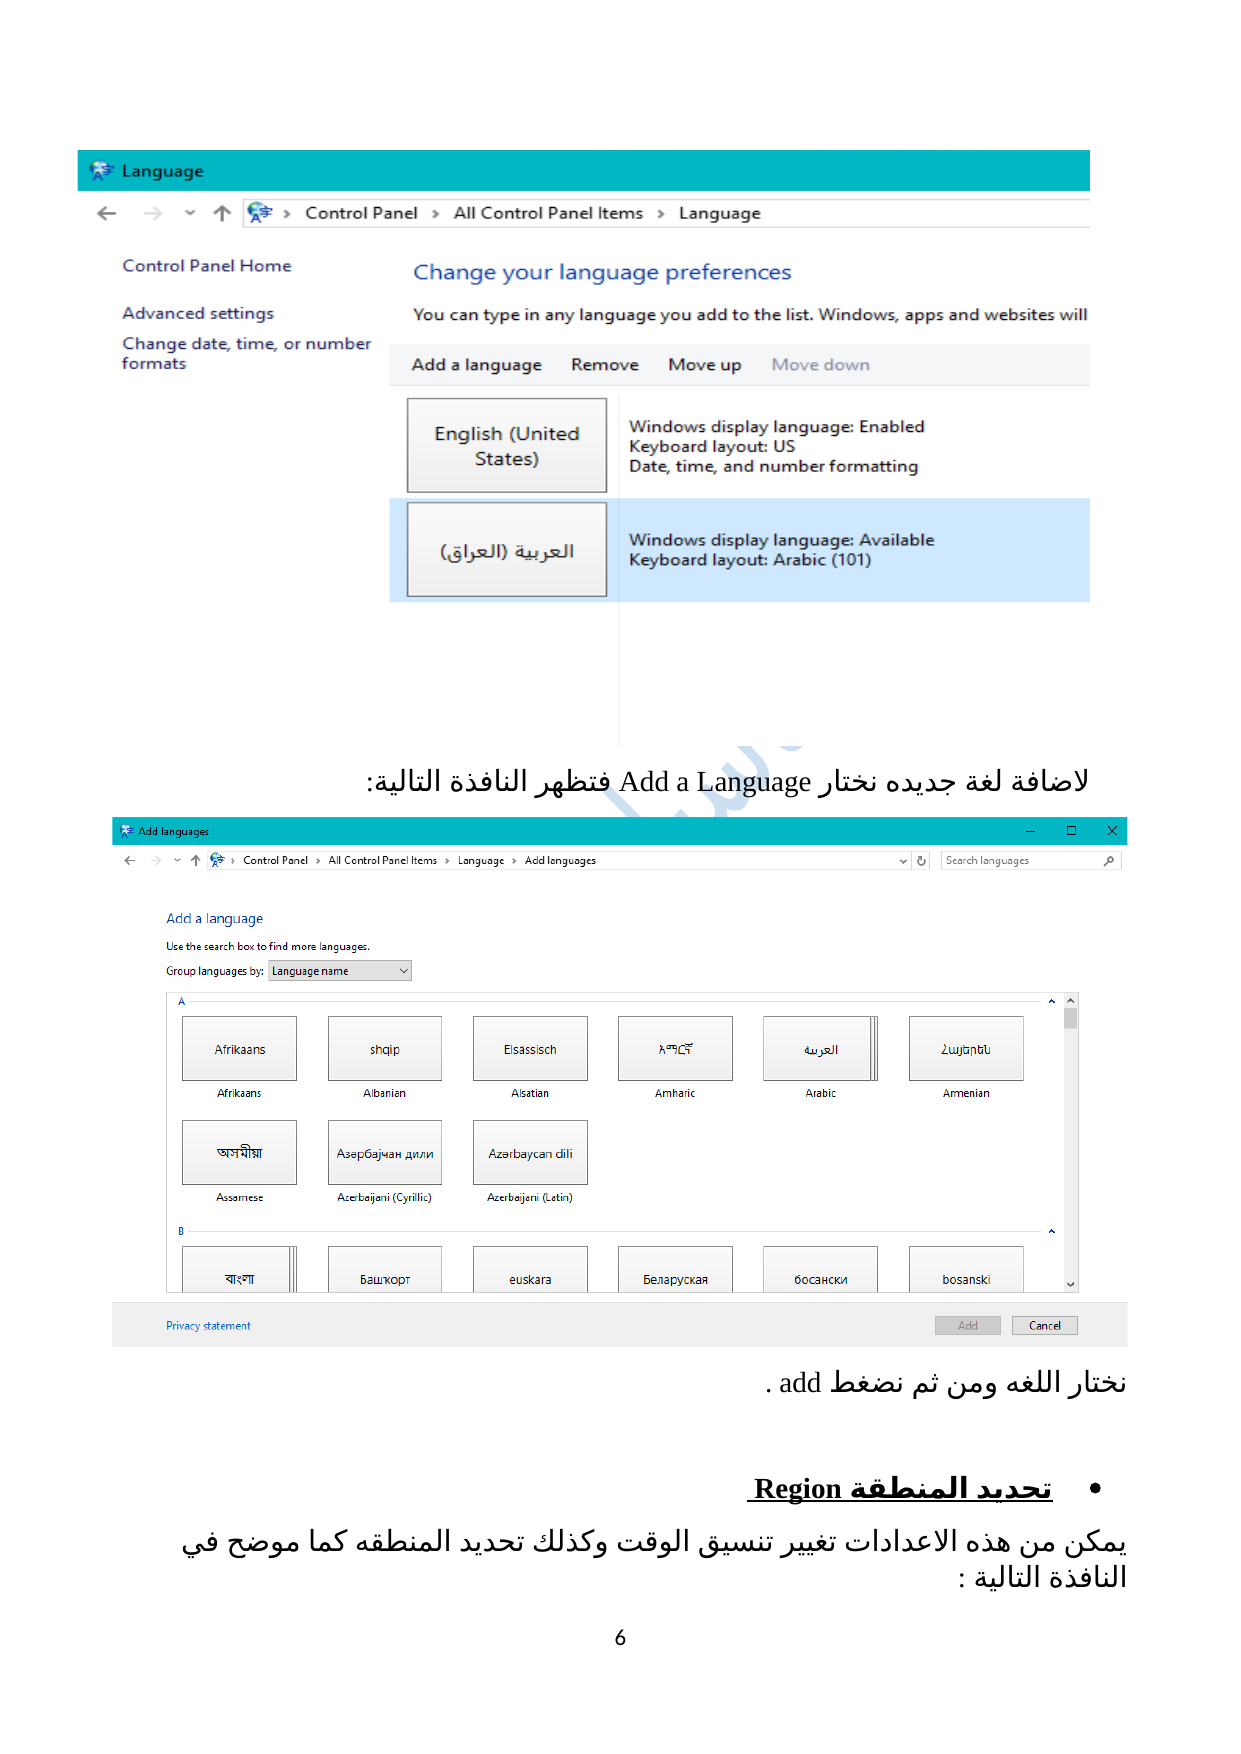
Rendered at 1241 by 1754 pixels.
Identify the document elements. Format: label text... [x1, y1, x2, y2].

text لاضافة لغة جديده نختار Add a Language فتظهر النافذة التالية: [112, 764, 1090, 798]
text نختار اللغه ومن ثم نضغط add . [112, 1365, 1128, 1399]
picture [77, 150, 1090, 746]
picture [112, 817, 1128, 1347]
text يمكن من هذه الاعدادات تغيير تنسيق الوقت وكذلك تحديد المنطقه كما موضح في النافذة التالية : [112, 1524, 1128, 1594]
list تحديد المنطقة Region [112, 1471, 1090, 1505]
